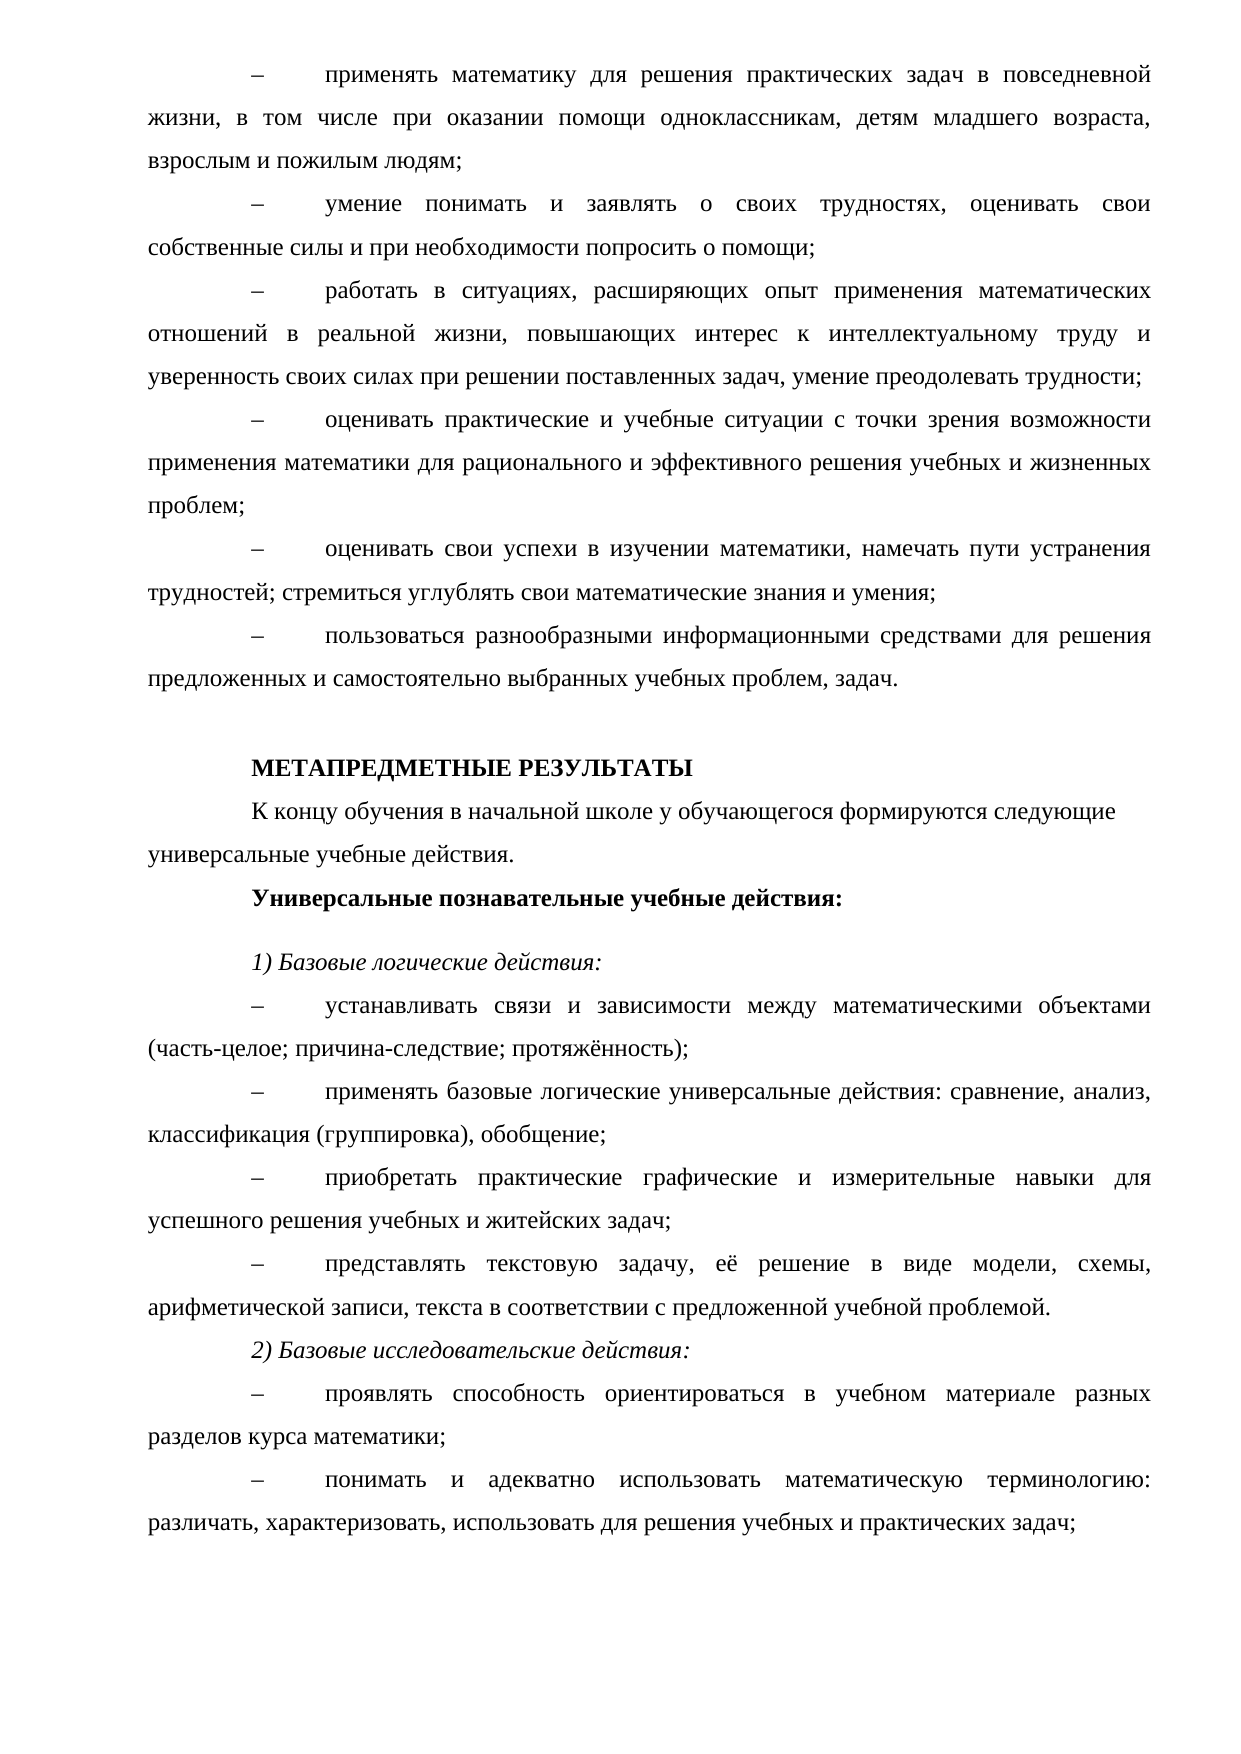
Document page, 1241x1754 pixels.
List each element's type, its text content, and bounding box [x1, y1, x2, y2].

list применять базовые логические универсальные действия: сравнение, анализ, классификация (группировка), обобщение; [148, 1076, 1152, 1148]
list понимать и адекватно использовать математическую терминологию: различать, характеризовать, использовать для решения учебных и практических задач; [148, 1464, 1152, 1536]
subtitle МЕТАПРЕДМЕТНЫЕ РЕЗУЛЬТАТЫ [148, 753, 1152, 782]
list пользоваться разнообразными информационными средствами для решения предложенных и самостоятельно выбранных учебных проблем, задач. [148, 620, 1152, 692]
list 1) Базовые логические действия: [148, 947, 1152, 975]
list оценивать свои успехи в изучении математики, намечать пути устранения трудностей; стремиться углублять свои математические знания и умения; [148, 533, 1152, 605]
text Универсальные познавательные учебные действия: [148, 883, 1152, 911]
list умение понимать и заявлять о своих трудностях, оценивать свои собственные силы и при необходимости попросить о помощи; [148, 188, 1152, 260]
list устанавливать связи и зависимости между математическими объектами (часть-целое; причина-следствие; протяжённость); [148, 990, 1152, 1062]
list приобретать практические графические и измерительные навыки для успешного решения учебных и житейских задач; [148, 1162, 1152, 1234]
list 2) Базовые исследовательские действия: [148, 1335, 1152, 1363]
text К концу обучения в начальной школе у обучающегося формируются следующие универсальные учебные действия. [148, 796, 1152, 868]
list применять математику для решения практических задач в повседневной жизни, в том числе при оказании помощи одноклассникам, детям младшего возраста, взрослым и пожилым людям; [148, 59, 1152, 174]
list представлять текстовую задачу, её решение в виде модели, схемы, арифметической записи, текста в соответствии с предложенной учебной проблемой. [148, 1248, 1152, 1320]
list оценивать практические и учебные ситуации с точки зрения возможности применения математики для рационального и эффективного решения учебных и жизненных проблем; [148, 404, 1152, 519]
list работать в ситуациях, расширяющих опыт применения математических отношений в реальной жизни, повышающих интерес к интеллектуальному труду и уверенность своих силах при решении поставленных задач, умение преодолевать трудности; [148, 275, 1152, 390]
list проявлять способность ориентироваться в учебном материале разных разделов курса математики; [148, 1378, 1152, 1450]
